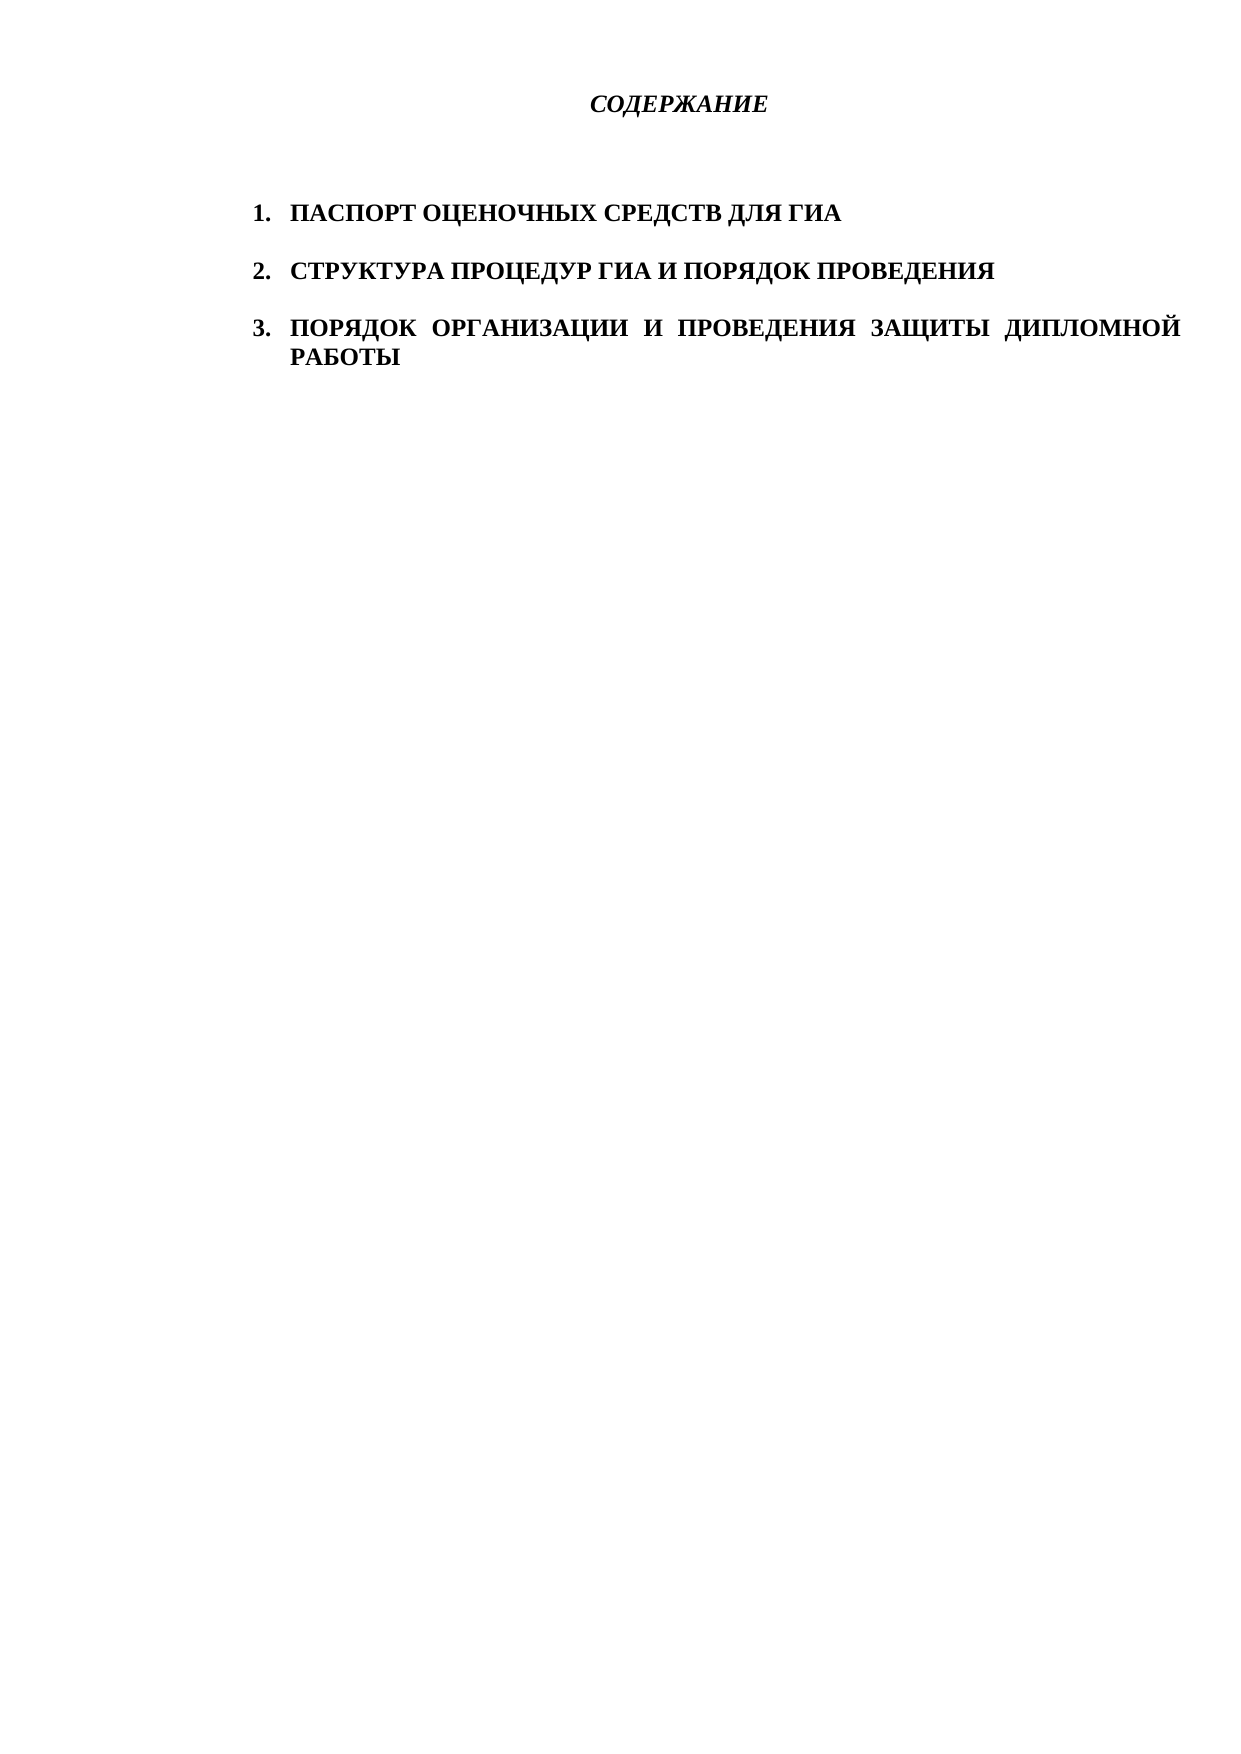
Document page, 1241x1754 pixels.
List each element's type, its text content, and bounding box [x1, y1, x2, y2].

list ПАСПОРТ ОЦЕНОЧНЫХ СРЕДСТВ ДЛЯ ГИА [252, 198, 1181, 227]
list СТРУКТУРА ПРОЦЕДУР ГИА И ПОРЯДОК ПРОВЕДЕНИЯ [252, 256, 1181, 284]
list ПОРЯДОК ОРГАНИЗАЦИИ И ПРОВЕДЕНИЯ ЗАЩИТЫ ДИПЛОМНОЙ РАБОТЫ [252, 313, 1181, 371]
text СОДЕРЖАНИЕ [177, 89, 1181, 117]
